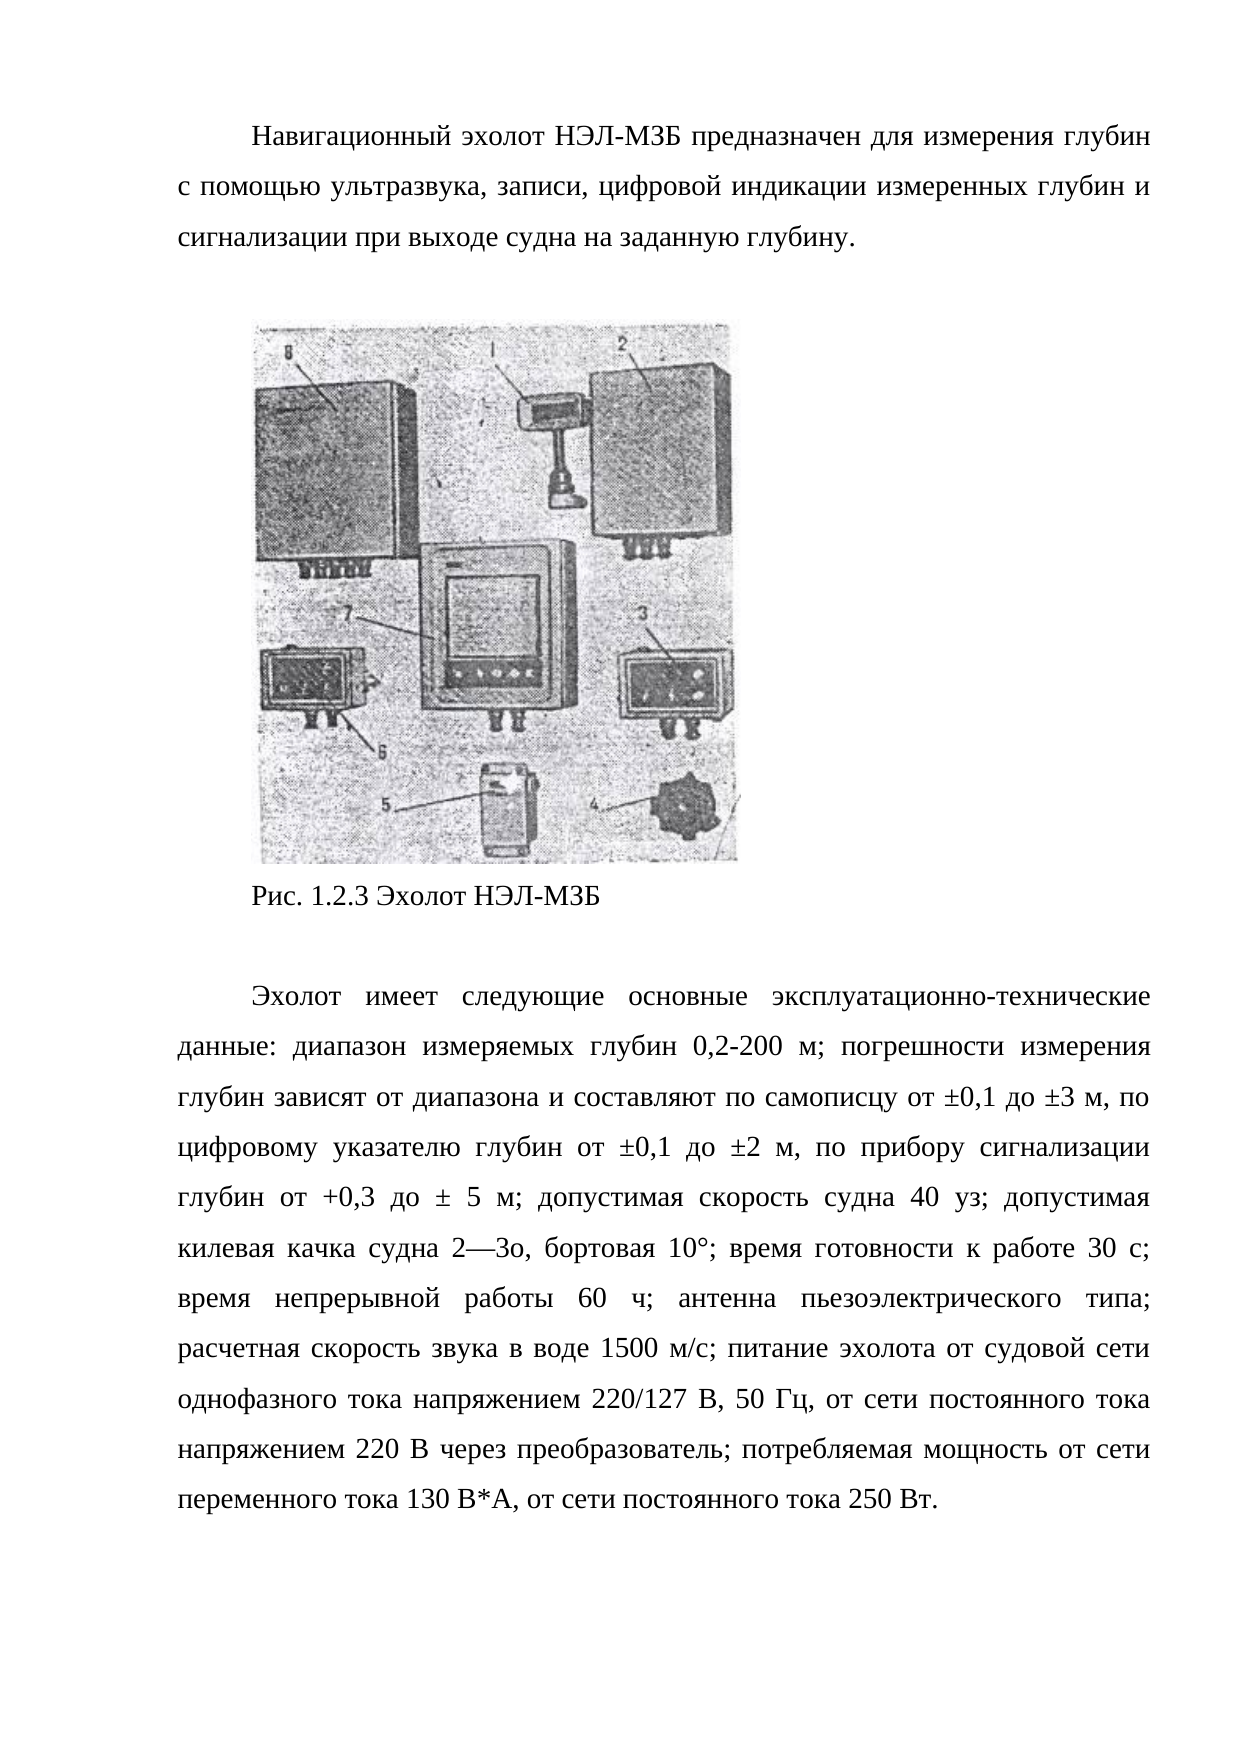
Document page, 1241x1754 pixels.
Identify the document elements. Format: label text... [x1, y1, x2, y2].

picture [251, 319, 741, 864]
text Навигационный эхолот НЭЛ-МЗБ предназначен для измерения глубин с помощью ультразвука, записи, цифровой индикации измеренных глубин и сигнализации при выходе судна на заданную глубину. [177, 118, 1152, 252]
text Рис. 1.2.3 Эхолот НЭЛ-МЗБ [177, 878, 1152, 911]
text Эхолот имеет следующие основные эксплуатационно-технические данные: диапазон измеряемых глубин 0,2-200 м; погрешности измерения глубин зависят от диапазона и составляют по самописцу от ±0,1 до ±3 м, по цифровому указателю глубин от ±0,1 до ±2 м, по прибору сигнализации глубин от +0,3 до ± 5 м; допустимая скорость судна 40 уз; допустимая килевая качка судна 2—3о, бортовая 10°; время готовности к работе 30 с; время непрерывной работы 60 ч; антенна пьезоэлектрического типа; расчетная скорость звука в воде 1500 м/с; питание эхолота от судовой сети однофазного тока напряжением 220/127 В, 50 Гц, от сети постоянного тока напряжением 220 В через преобразователь; потребляемая мощность от сети переменного тока 130 В*А, от сети постоянного тока 250 Вт. [177, 978, 1152, 1515]
